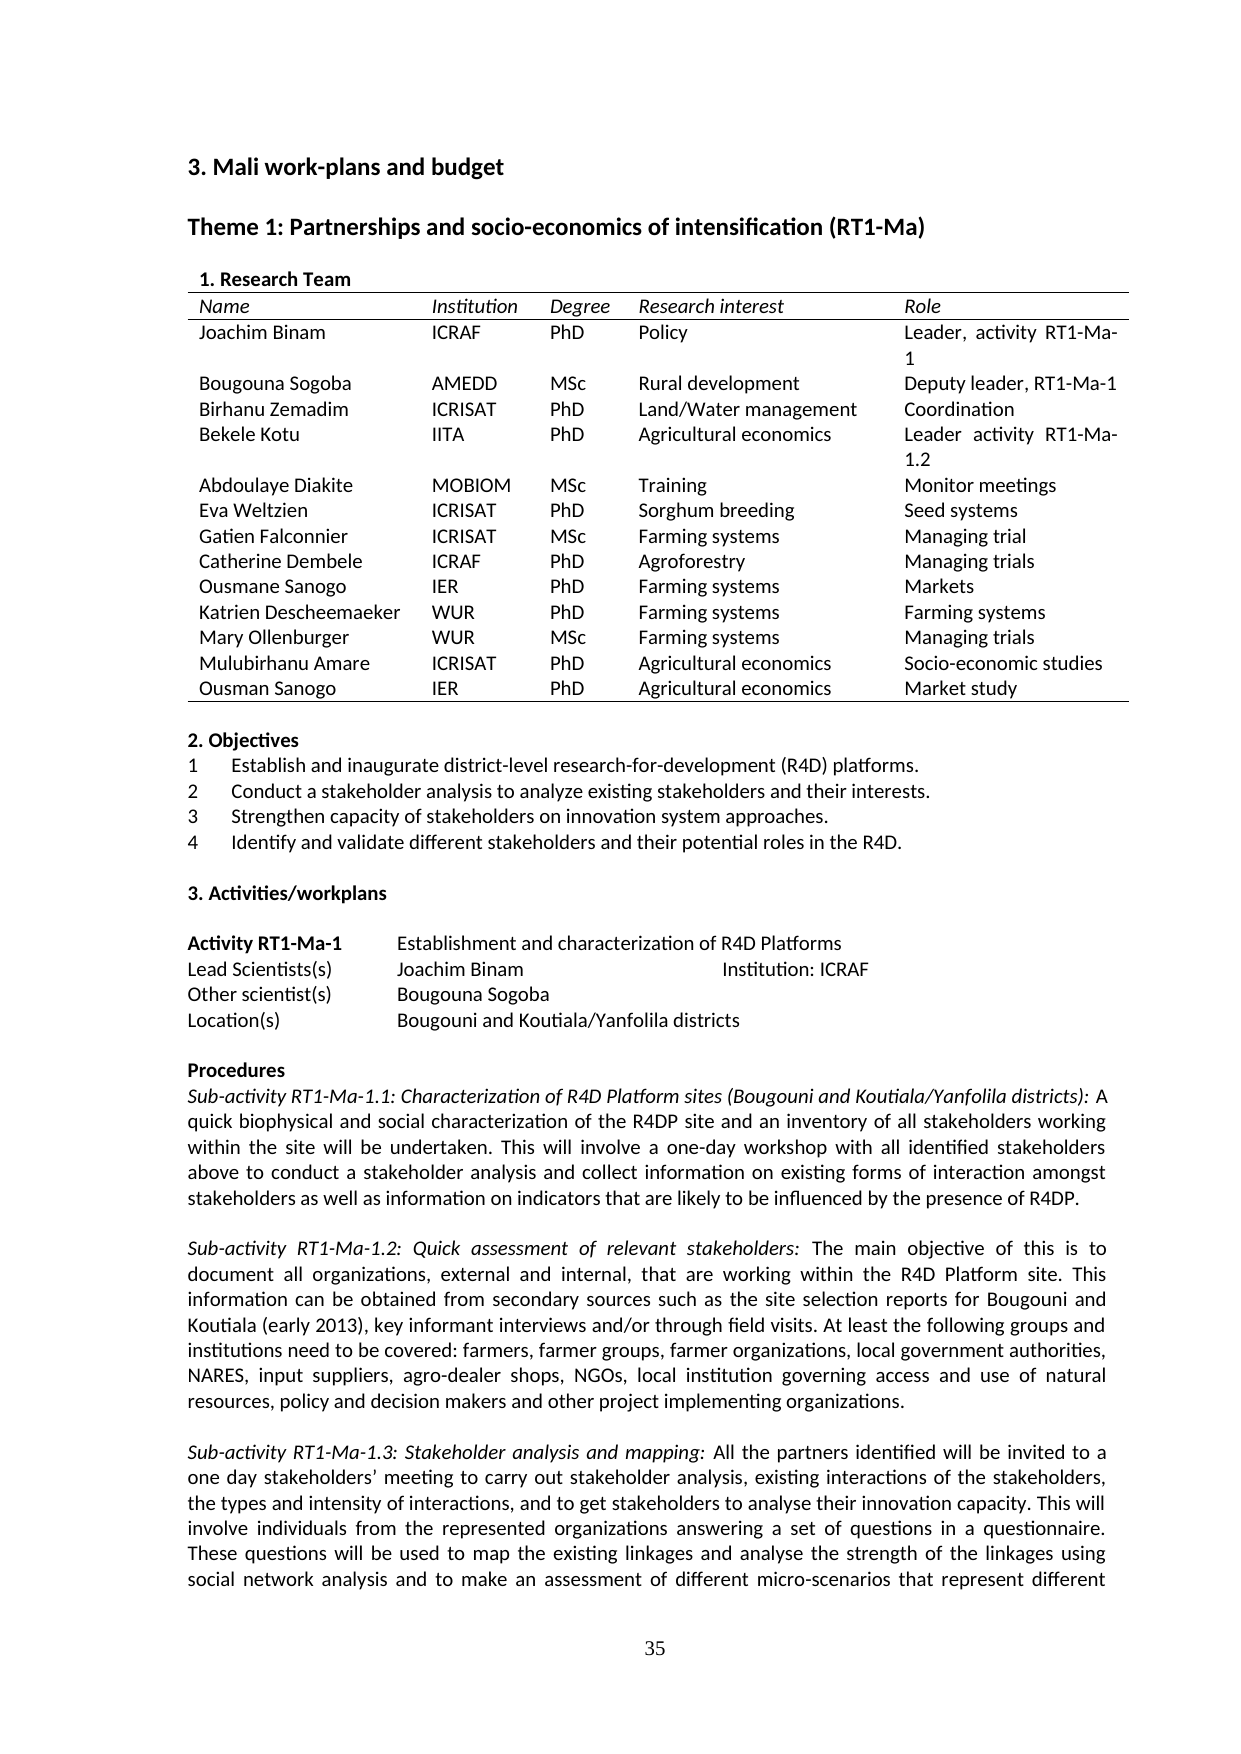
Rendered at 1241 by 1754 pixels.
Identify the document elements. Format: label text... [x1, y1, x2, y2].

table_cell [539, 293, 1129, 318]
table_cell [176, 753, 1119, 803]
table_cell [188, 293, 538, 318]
list Theme 1: Partnerships and socio-economics of intensification (RT1-Ma) [187, 211, 1122, 241]
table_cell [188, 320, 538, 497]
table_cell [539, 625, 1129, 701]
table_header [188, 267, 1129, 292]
text 3. Mali work-plans and budget [187, 151, 1122, 182]
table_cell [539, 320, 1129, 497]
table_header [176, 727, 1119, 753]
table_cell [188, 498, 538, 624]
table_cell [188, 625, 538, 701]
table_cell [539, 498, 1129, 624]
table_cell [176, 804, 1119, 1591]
